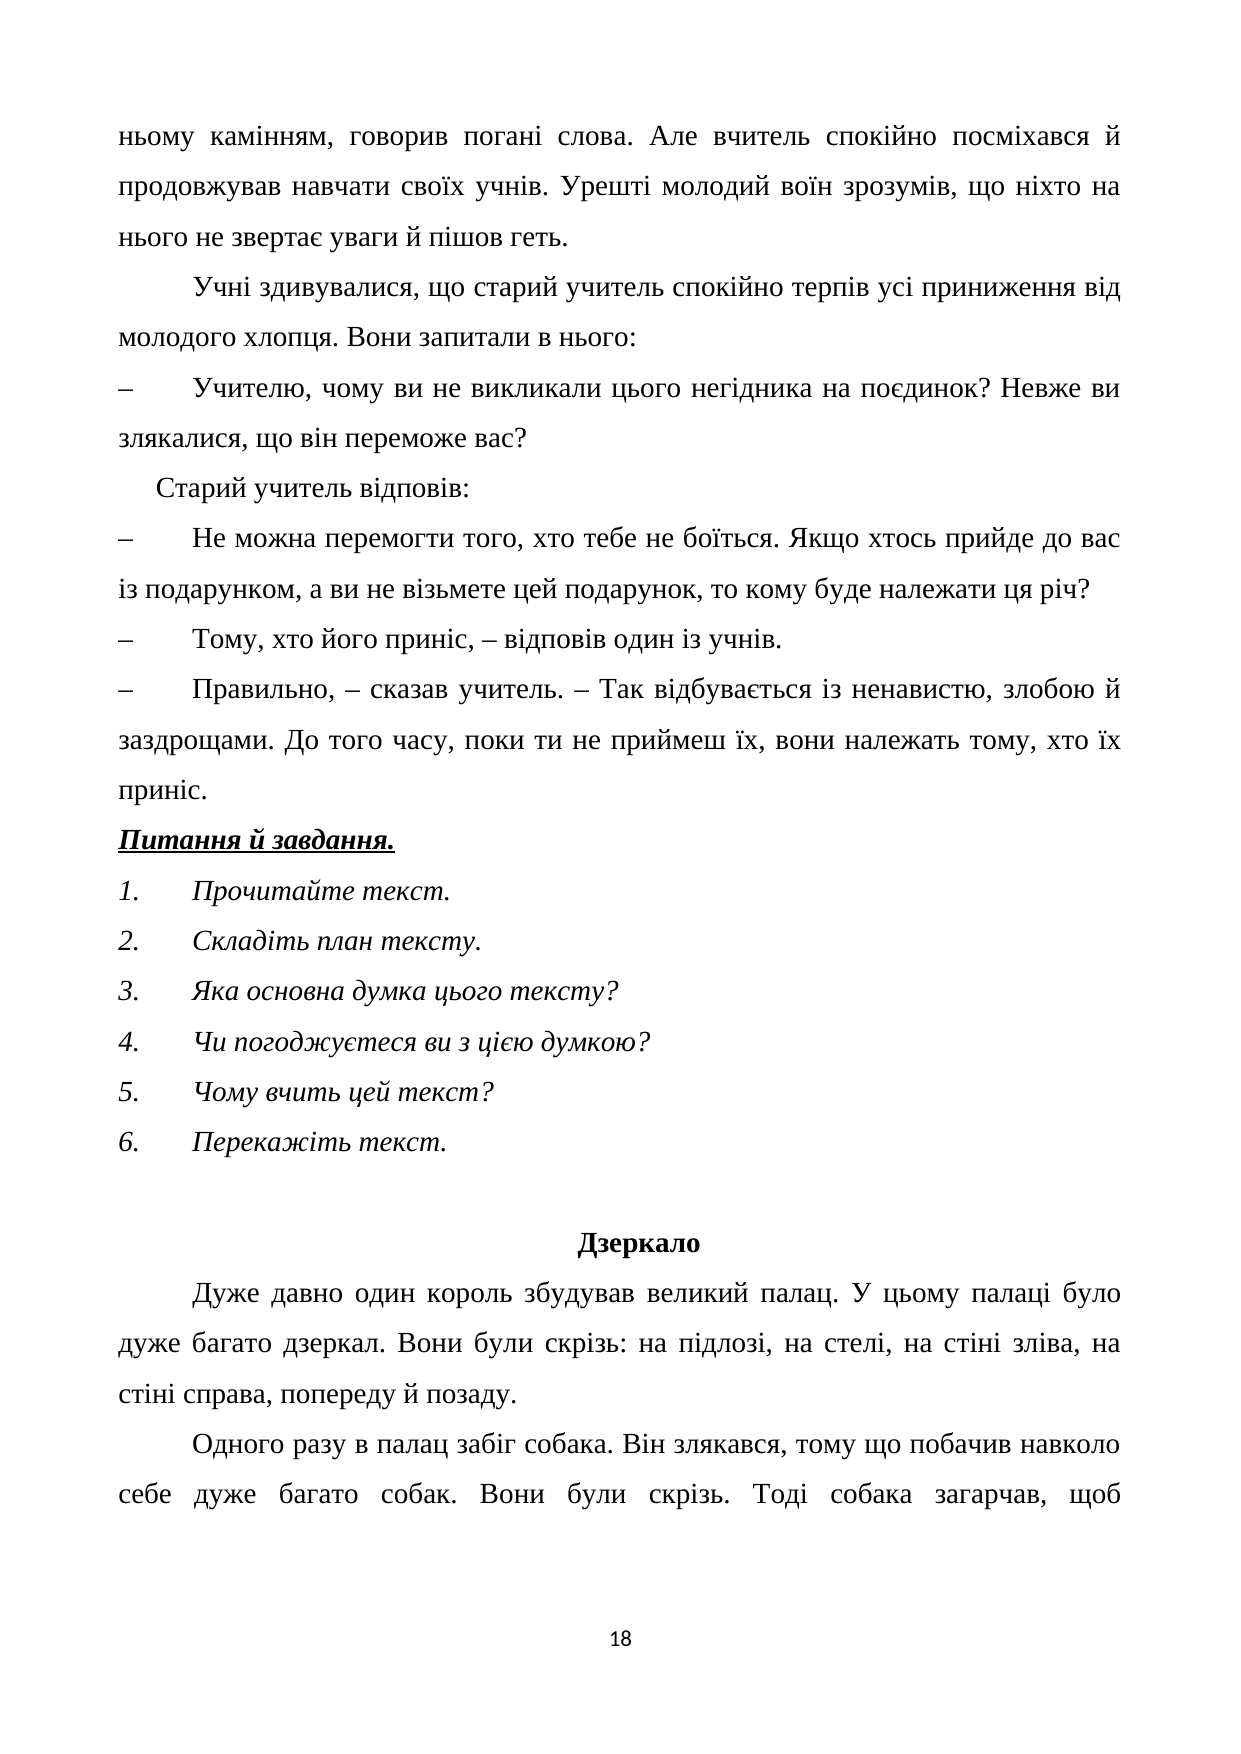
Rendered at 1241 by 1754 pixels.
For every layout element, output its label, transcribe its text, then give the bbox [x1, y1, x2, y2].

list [118, 118, 1122, 252]
list – Не можна перемогти того, хто тебе не боїться. Якщо хтось прийде до вас із подарунком, а ви не візьмете цей подарунок, то кому буде належати ця річ? [118, 521, 1122, 604]
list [118, 1426, 1122, 1510]
list Складіть план тексту. [118, 923, 1122, 957]
list Прочитайте текст. [118, 873, 1122, 906]
list Дзеркало [156, 1225, 1122, 1258]
list Яка основна думка цього тексту? [118, 973, 1122, 1007]
list Дуже давно один король збудував великий палац. У цьому палаці було дуже багато дзеркал. Вони були скрізь: на підлозі, на стелі, на стіні зліва, на стіні справа, попереду й позаду. [118, 1275, 1122, 1409]
list Чи погоджуєтеся ви з цією думкою? [118, 1024, 1122, 1057]
list Учні здивувалися, що старий учитель спокійно терпів усі приниження від молодого хлопця. Вони запитали в нього: [118, 269, 1122, 353]
list – Тому, хто його приніс, – відповів один із учнів. [118, 621, 1122, 655]
list Старий учитель відповів: [118, 470, 1122, 504]
list Чому вчить цей текст? [118, 1074, 1122, 1108]
list Перекажіть текст. [118, 1124, 1122, 1158]
list – Учителю, чому ви не викликали цього негідника на поєдинок? Невже ви злякалися, що він переможе вас? [118, 370, 1122, 453]
list Питання й завдання. [118, 822, 1122, 856]
text – Правильно, – сказав учитель. – Так відбувається із ненавистю, злобою й заздрощами. До того часу, поки ти не приймеш їх, вони належать тому, хто їх приніс. [118, 672, 1122, 806]
